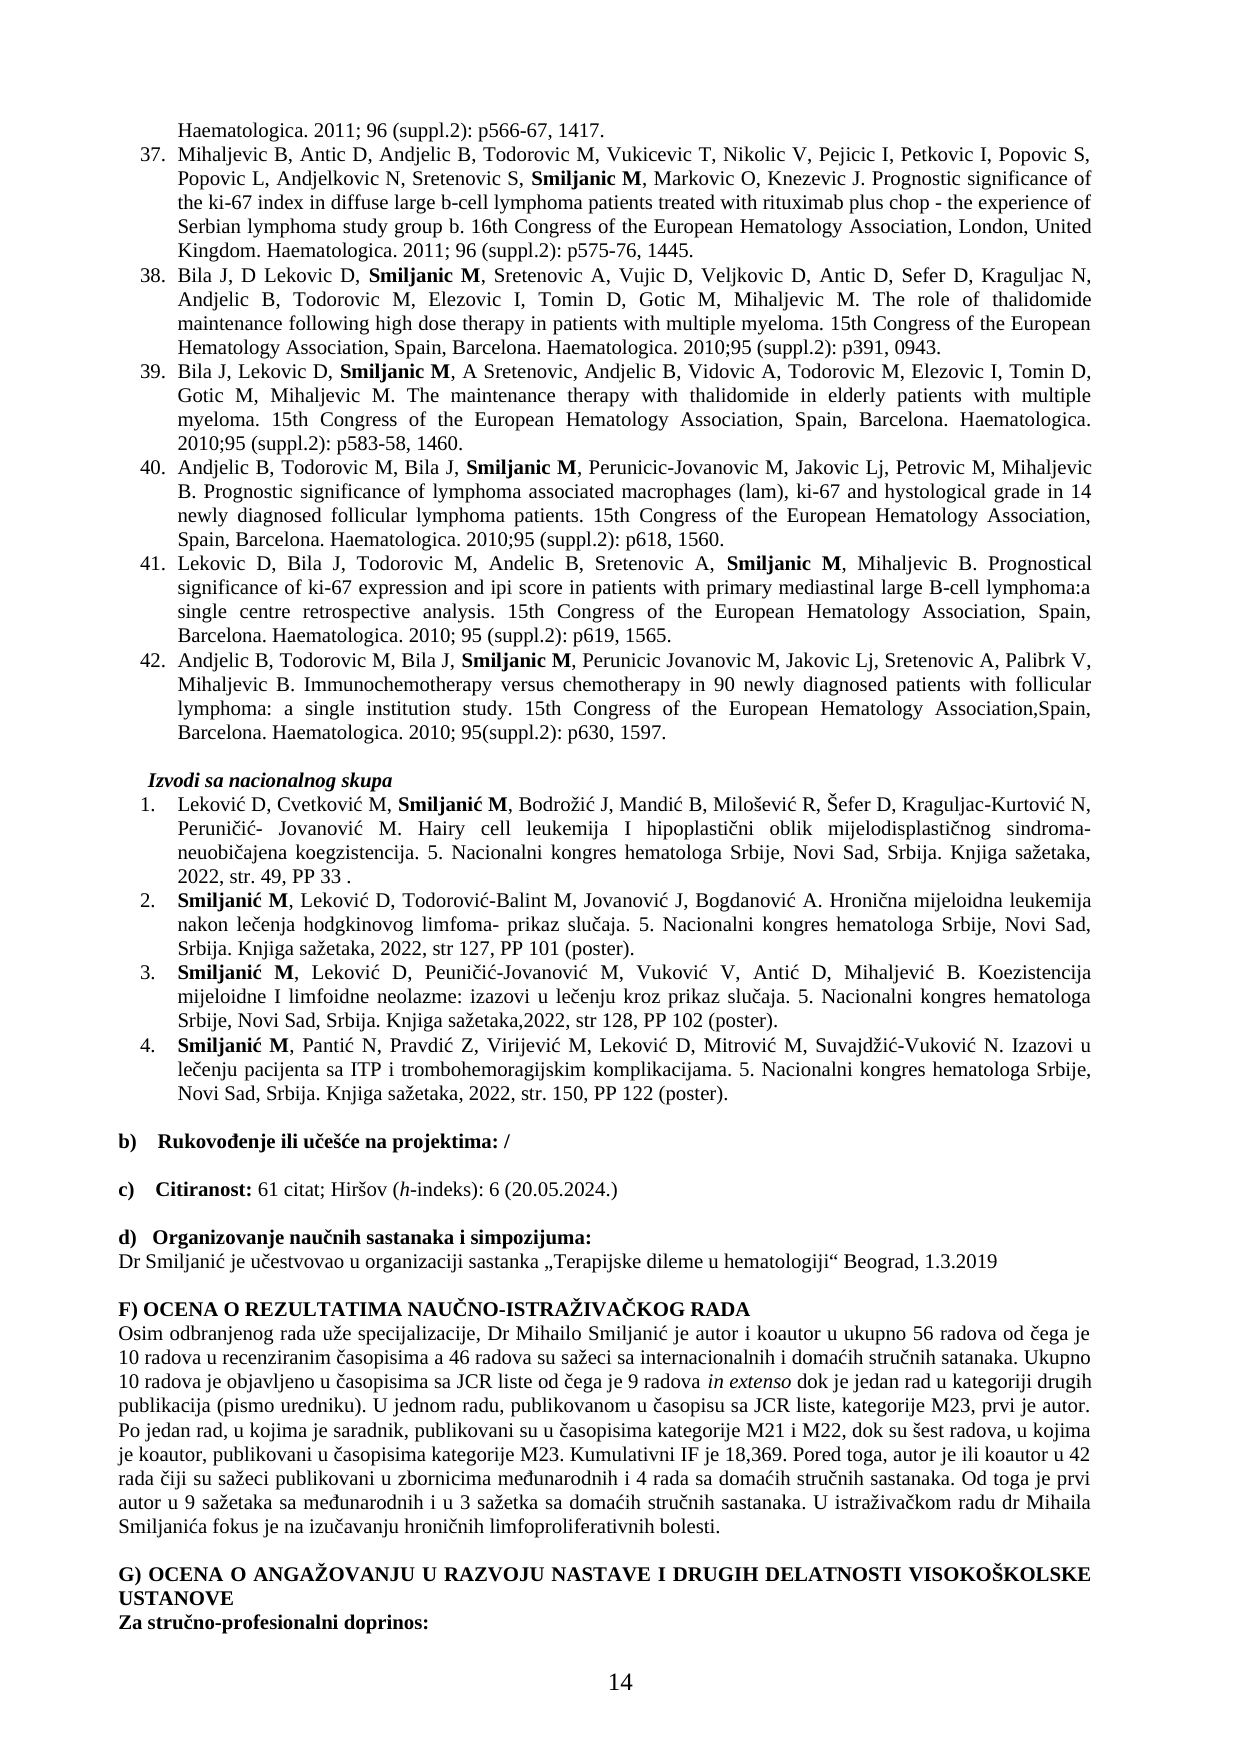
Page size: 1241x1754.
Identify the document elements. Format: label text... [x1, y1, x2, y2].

text Dr Smiljanić je učestvovao u organizaciji sastanka „Terapijske dileme u hematologiji“ Beograd, 1.3.2019 [118, 1249, 1092, 1273]
text Izvodi sa nacionalnog skupa [148, 768, 1092, 792]
list Andjelic B, Todorovic M, Bila J, Smiljanic M, Perunicic-Jovanovic M, Jakovic Lj, Petrovic M, Mihaljevic B. Prognostic significance of lymphoma associated macrophages (lam), ki-67 and hystological grade in 14 newly diagnosed follicular lymphoma patients. 15th Congress of the European Hematology Association, Spain, Barcelona. Haematologica. 2010;95 (suppl.2): p618, 1560. [140, 455, 1092, 551]
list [140, 118, 1092, 142]
list Smiljanić M, Leković D, Peuničić-Jovanović M, Vuković V, Antić D, Mihaljević B. Koezistencija mijeloidne I limfoidne neolazme: izazovi u lečenju kroz prikaz slučaja. 5. Nacionalni kongres hematologa Srbije, Novi Sad, Srbija. Knjiga sažetaka,2022, str 128, PP 102 (poster). [140, 960, 1092, 1032]
list Leković D, Cvetković M, Smiljanić M, Bodrožić J, Mandić B, Milošević R, Šefer D, Kraguljac-Kurtović N, Peruničić- Jovanović M. Hairy cell leukemija I hipoplastični oblik mijelodisplastičnog sindroma- neuobičajena koegzistencija. 5. Nacionalni kongres hematologa Srbije, Novi Sad, Srbija. Knjiga sažetaka, 2022, str. 49, PP 33 . [140, 792, 1092, 888]
list Lekovic D, Bila J, Todorovic M, Andelic B, Sretenovic A, Smiljanic M, Mihaljevic B. Prognostical significance of ki-67 expression and ipi score in patients with primary mediastinal large B-cell lymphoma:a single centre retrospective analysis. 15th Congress of the European Hematology Association, Spain, Barcelona. Haematologica. 2010; 95 (suppl.2): p619, 1565. [140, 551, 1092, 647]
list Bila J, D Lekovic D, Smiljanic M, Sretenovic A, Vujic D, Veljkovic D, Antic D, Sefer D, Kraguljac N, Andjelic B, Todorovic M, Elezovic I, Tomin D, Gotic M, Mihaljevic M. The role of thalidomide maintenance following high dose therapy in patients with multiple myeloma. 15th Congress of the European Hematology Association, Spain, Barcelona. Haematologica. 2010;95 (suppl.2): p391, 0943. [140, 262, 1092, 359]
list Mihaljevic B, Antic D, Andjelic B, Todorovic M, Vukicevic T, Nikolic V, Pejicic I, Petkovic I, Popovic S, Popovic L, Andjelkovic N, Sretenovic S, Smiljanic M, Markovic O, Knezevic J. Prognostic significance of the ki-67 index in diffuse large b-cell lymphoma patients treated with rituximab plus chop - the experience of Serbian lymphoma study group b. 16th Congress of the European Hematology Association, London, United Kingdom. Haematologica. 2011; 96 (suppl.2): p575-76, 1445. [140, 142, 1092, 262]
list Bila J, Lekovic D, Smiljanic M, A Sretenovic, Andjelic B, Vidovic A, Todorovic M, Elezovic I, Tomin D, Gotic M, Mihaljevic M. The maintenance therapy with thalidomide in elderly patients with multiple myeloma. 15th Congress of the European Hematology Association, Spain, Barcelona. Haematologica. 2010;95 (suppl.2): p583-58, 1460. [140, 359, 1092, 455]
list Smiljanić M, Pantić N, Pravdić Z, Virijević M, Leković D, Mitrović M, Suvajdžić-Vuković N. Izazovi u lečenju pacijenta sa ITP i trombohemoragijskim komplikacijama. 5. Nacionalni kongres hematologa Srbije, Novi Sad, Srbija. Knjiga sažetaka, 2022, str. 150, PP 122 (poster). [140, 1032, 1092, 1105]
list Smiljanić M, Leković D, Todorović-Balint M, Jovanović J, Bogdanović A. Hronična mijeloidna leukemija nakon lečenja hodgkinovog limfoma- prikaz slučaja. 5. Nacionalni kongres hematologa Srbije, Novi Sad, Srbija. Knjiga sažetaka, 2022, str 127, PP 101 (poster). [140, 888, 1092, 960]
text Za stručno-profesionalni doprinos: [118, 1610, 1092, 1634]
text Osim odbranjenog rada uže specijalizacije, Dr Mihailo Smiljanić je autor i koautor u ukupno 56 radova od čega je 10 radova u recenziranim časopisima a 46 radova su sažeci sa internacionalnih i domaćih stručnih satanaka. Ukupno 10 radova je objavljeno u časopisima sa JCR liste od čega je 9 radova in extenso dok je jedan rad u kategoriji drugih publikacija (pismo uredniku). U jednom radu, publikovanom u časopisu sa JCR liste, kategorije M23, prvi je autor. Po jedan rad, u kojima je saradnik, publikovani su u časopisima kategorije M21 i M22, dok su šest radova, u kojima je koautor, publikovani u časopisima kategorije M23. Kumulativni IF je 18,369. Pored toga, autor je ili koautor u 42 rada čiji su sažeci publikovani u zbornicima međunarodnih i 4 rada sa domaćih stručnih sastanaka. Od toga je prvi autor u 9 sažetaka sa međunarodnih i u 3 sažetka sa domaćih stručnih sastanaka. U istraživačkom radu dr Mihaila Smiljanića fokus je na izučavanju hroničnih limfoproliferativnih bolesti. [118, 1321, 1092, 1538]
text b) Rukovođenje ili učešće na projektima: / [118, 1129, 1092, 1153]
text F) OCENA O REZULTATIMA NAUČNO-ISTRAŽIVAČKOG RADA [118, 1297, 1092, 1321]
list Andjelic B, Todorovic M, Bila J, Smiljanic M, Perunicic Jovanovic M, Jakovic Lj, Sretenovic A, Palibrk V, Mihaljevic B. Immunochemotherapy versus chemotherapy in 90 newly diagnosed patients with follicular lymphoma: a single institution study. 15th Congress of the European Hematology Association,Spain, Barcelona. Haematologica. 2010; 95(suppl.2): p630, 1597. [140, 647, 1092, 744]
text d) Organizovanje naučnih sastanaka i simpozijuma: [118, 1225, 1092, 1249]
text G) OCENA O ANGAŽOVANJU U RAZVOJU NASTAVE I DRUGIH DELATNOSTI VISOKOŠKOLSKE USTANOVE [118, 1562, 1092, 1610]
text c) Citiranost: 61 citat; Hiršov (h-indeks): 6 (20.05.2024.) [118, 1177, 1092, 1201]
